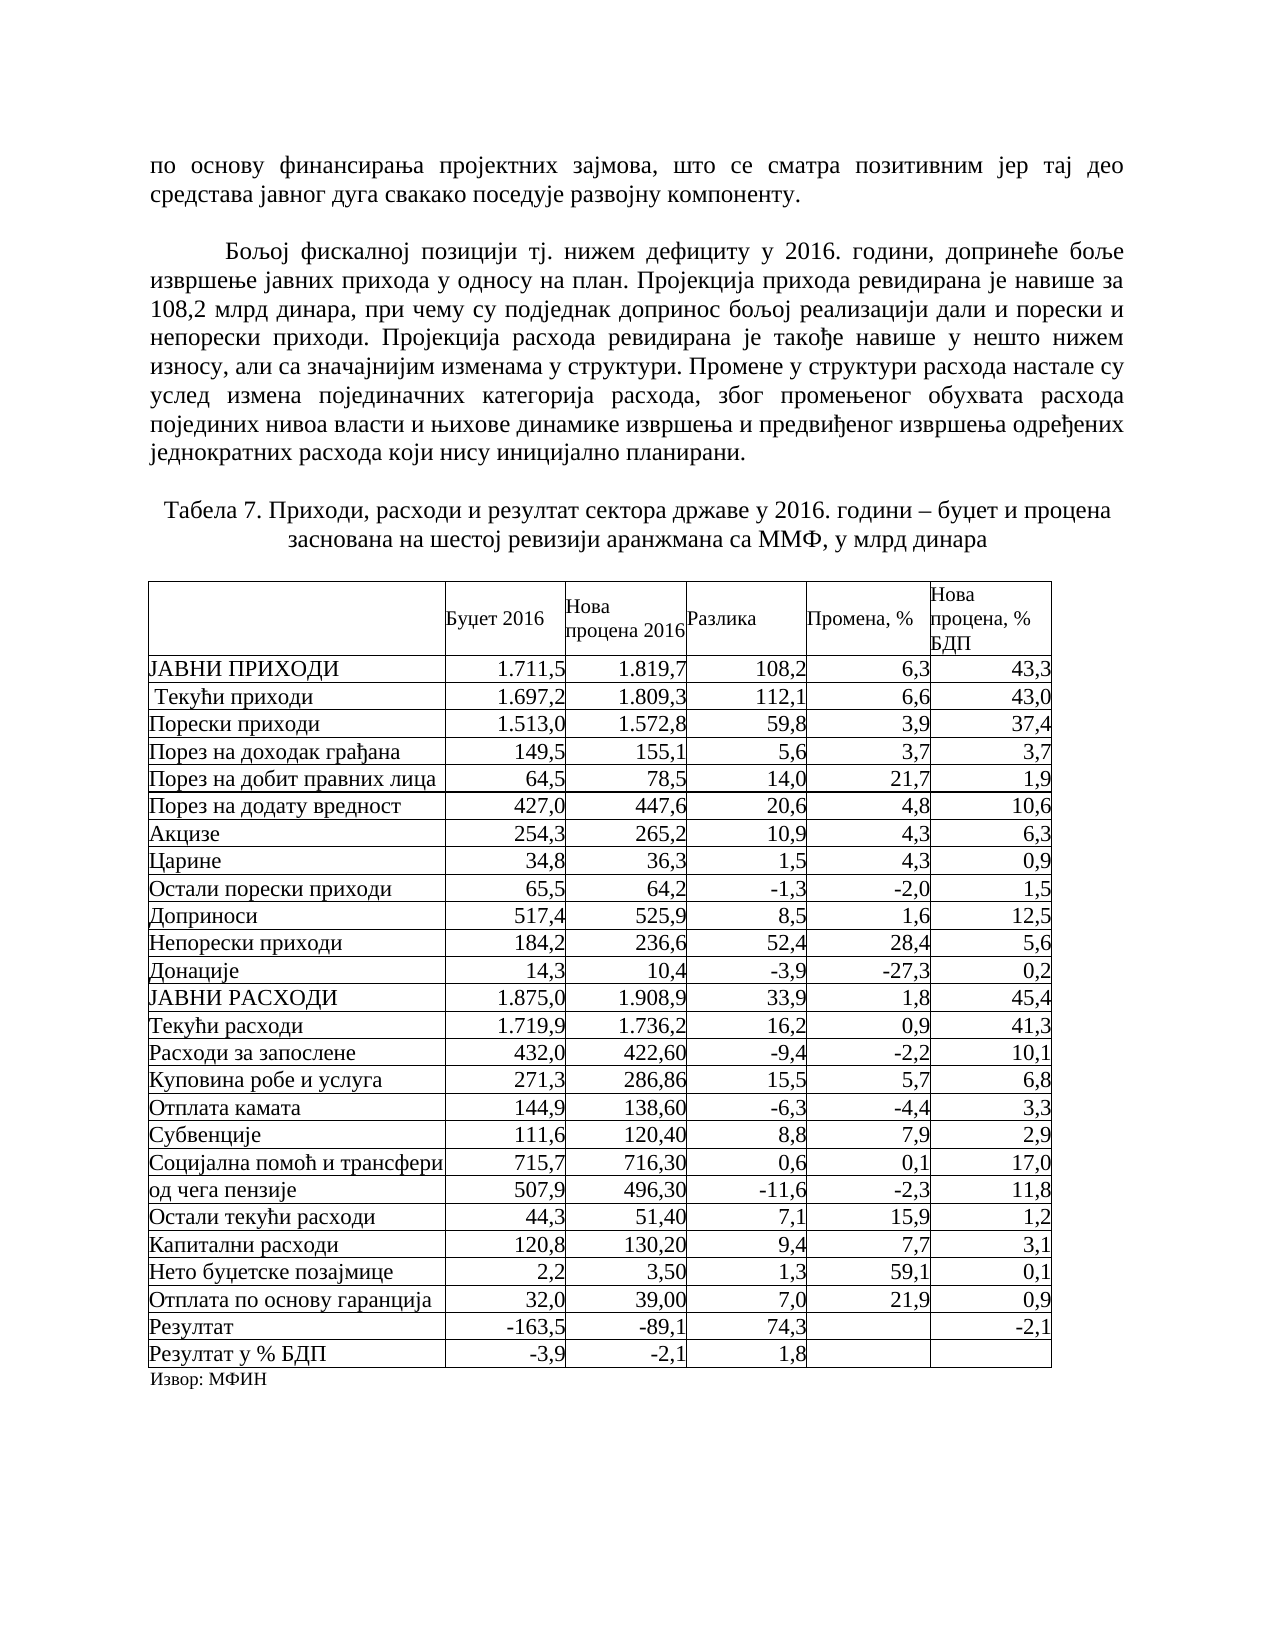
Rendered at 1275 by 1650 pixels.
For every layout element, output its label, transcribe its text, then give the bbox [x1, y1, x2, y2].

table_cell -27,3 [807, 957, 930, 983]
table_cell 1,6 [807, 902, 930, 928]
table_cell Порез на додату вредност [149, 793, 445, 819]
table_cell 144,9 [446, 1094, 565, 1120]
table_cell 111,6 [446, 1121, 565, 1148]
table_cell 37,4 [931, 710, 1051, 737]
table_cell 1,8 [687, 1340, 806, 1367]
table_cell 1,9 [931, 765, 1051, 791]
table_cell 138,60 [566, 1094, 686, 1120]
table_cell 1.697,2 [446, 683, 565, 709]
table_cell 10,9 [687, 820, 806, 846]
table_cell 155,1 [566, 738, 686, 764]
table_cell -6,3 [687, 1094, 806, 1120]
table_cell 2,2 [446, 1258, 565, 1284]
table_cell Резултат [149, 1313, 445, 1339]
table_cell 16,2 [687, 1012, 806, 1038]
table_cell -2,2 [807, 1039, 930, 1065]
table_cell 184,2 [446, 930, 565, 956]
table_cell -1,3 [687, 875, 806, 901]
table_cell ЈАВНИ РАСХОДИ [149, 984, 445, 1011]
table_cell 3,3 [931, 1094, 1051, 1120]
table_cell Нето буџетске позајмице [149, 1258, 445, 1284]
table_cell [931, 1340, 1051, 1367]
table_cell -89,1 [566, 1313, 686, 1339]
table_cell 0,9 [807, 1012, 930, 1038]
table_header Нова процена 2016 [566, 582, 686, 654]
table_cell Акцизе [149, 820, 445, 846]
table_cell 3,50 [566, 1258, 686, 1284]
table_cell ЈАВНИ ПРИХОДИ [149, 656, 445, 682]
table_cell 3,7 [931, 738, 1051, 764]
table_cell Расходи за запослене [149, 1039, 445, 1065]
table_cell -4,4 [807, 1094, 930, 1120]
table_cell Резултат у % БДП [149, 1340, 445, 1367]
table_cell 715,7 [446, 1149, 565, 1175]
table_cell -2,3 [807, 1176, 930, 1202]
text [150, 150, 1125, 207]
table_cell 33,9 [687, 984, 806, 1011]
table_cell 271,3 [446, 1066, 565, 1093]
table_cell 3,7 [807, 738, 930, 764]
table_cell 12,5 [931, 902, 1051, 928]
table_cell 10,1 [931, 1039, 1051, 1065]
table_cell 6,6 [807, 683, 930, 709]
table_cell 1.819,7 [566, 656, 686, 682]
table_cell 1.572,8 [566, 710, 686, 737]
table_cell 7,0 [687, 1286, 806, 1312]
table_cell 525,9 [566, 902, 686, 928]
table_cell 7,9 [807, 1121, 930, 1148]
table_cell 78,5 [566, 765, 686, 791]
table_cell 74,3 [687, 1313, 806, 1339]
table_cell Порез на доходак грађана [149, 738, 445, 764]
table_cell 59,1 [807, 1258, 930, 1284]
table_cell Куповина робе и услуга [149, 1066, 445, 1093]
table_cell Порез на добит правних лица [149, 765, 445, 791]
table_cell 64,2 [566, 875, 686, 901]
table_cell 1.513,0 [446, 710, 565, 737]
table_cell Непорески приходи [149, 930, 445, 956]
table_cell 6,3 [931, 820, 1051, 846]
table_cell 0,2 [931, 957, 1051, 983]
table_cell 422,60 [566, 1039, 686, 1065]
table_cell 0,6 [687, 1149, 806, 1175]
table_cell 20,6 [687, 793, 806, 819]
table_cell Капитални расходи [149, 1231, 445, 1257]
table_header [149, 582, 445, 654]
table_cell 21,7 [807, 765, 930, 791]
table_cell -2,1 [566, 1340, 686, 1367]
table_cell 108,2 [687, 656, 806, 682]
table_cell -2,1 [931, 1313, 1051, 1339]
table_header Буџет 2016 [446, 582, 565, 654]
table_cell 5,6 [687, 738, 806, 764]
table_cell 286,86 [566, 1066, 686, 1093]
table_cell 4,8 [807, 793, 930, 819]
table_cell -163,5 [446, 1313, 565, 1339]
table_cell 59,8 [687, 710, 806, 737]
table_cell 28,4 [807, 930, 930, 956]
table_cell 0,1 [931, 1258, 1051, 1284]
table_cell 496,30 [566, 1176, 686, 1202]
table_cell 5,7 [807, 1066, 930, 1093]
table_cell Остали порески приходи [149, 875, 445, 901]
table_cell 120,40 [566, 1121, 686, 1148]
table_cell 447,6 [566, 793, 686, 819]
table_cell Царине [149, 847, 445, 874]
table_cell 15,5 [687, 1066, 806, 1093]
table_cell -2,0 [807, 875, 930, 901]
table_cell 1.875,0 [446, 984, 565, 1011]
table_cell 39,00 [566, 1286, 686, 1312]
table_cell 51,40 [566, 1204, 686, 1230]
table_cell 1.809,3 [566, 683, 686, 709]
table_cell 0,9 [931, 1286, 1051, 1312]
table_cell 7,1 [687, 1204, 806, 1230]
table_header Нова процена, % БДП [931, 582, 1051, 654]
table_cell 254,3 [446, 820, 565, 846]
table_cell 14,0 [687, 765, 806, 791]
table_cell Субвенције [149, 1121, 445, 1148]
table_cell 65,5 [446, 875, 565, 901]
table_cell 1,3 [687, 1258, 806, 1284]
table_cell 4,3 [807, 820, 930, 846]
table_cell 3,1 [931, 1231, 1051, 1257]
table_cell -3,9 [446, 1340, 565, 1367]
table_cell Текући приходи [149, 683, 445, 709]
table_cell 112,1 [687, 683, 806, 709]
table_cell 43,0 [931, 683, 1051, 709]
table_cell 1.719,9 [446, 1012, 565, 1038]
table_cell од чега пензије [149, 1176, 445, 1202]
table_cell 52,4 [687, 930, 806, 956]
table_cell 45,4 [931, 984, 1051, 1011]
table_cell 517,4 [446, 902, 565, 928]
table_header Разлика [687, 582, 806, 654]
table_cell 44,3 [446, 1204, 565, 1230]
table_cell Отплата по основу гаранција [149, 1286, 445, 1312]
text Извор: МФИН [150, 1368, 1125, 1389]
table_cell 432,0 [446, 1039, 565, 1065]
table_cell 1,5 [687, 847, 806, 874]
table_cell 507,9 [446, 1176, 565, 1202]
table_cell Социјална помоћ и трансфери [149, 1149, 445, 1175]
text Табела 7. Приходи, расходи и резултат сектора државе у 2016. години – буџет и процена заснована на шестој ревизији аранжмана са ММФ, у млрд динара [150, 495, 1125, 552]
table_cell Донације [149, 957, 445, 983]
table_cell 265,2 [566, 820, 686, 846]
text Бољој фискалној позицији тј. нижем дефициту у 2016. години, допринеће боље извршење јавних прихода у односу на план. Пројекција прихода ревидирана је навише за 108,2 млрд динара, при чему су подједнак допринос бољој реализацији дали и порески и непорески приходи. Пројекција расхода ревидирана је такође навише у нешто нижем износу, али са значајнијим изменама у структури. Промене у структури расхода настале су услед измена појединачних категорија расхода, због промењеног обухвата расхода појединих нивоа власти и њихове динамике извршења и предвиђеног извршења одређених једнократних расхода који нису иницијално планирани. [150, 236, 1125, 466]
table_cell 11,8 [931, 1176, 1051, 1202]
table_cell 64,5 [446, 765, 565, 791]
table_cell [807, 1313, 930, 1339]
table_cell -9,4 [687, 1039, 806, 1065]
table_cell 5,6 [931, 930, 1051, 956]
table_cell 15,9 [807, 1204, 930, 1230]
table_cell 120,8 [446, 1231, 565, 1257]
table_cell 8,8 [687, 1121, 806, 1148]
table_cell 1,5 [931, 875, 1051, 901]
table_cell 1.736,2 [566, 1012, 686, 1038]
table_cell -11,6 [687, 1176, 806, 1202]
table_cell 1,8 [807, 984, 930, 1011]
table_cell 4,3 [807, 847, 930, 874]
table_cell Текући расходи [149, 1012, 445, 1038]
table_cell 32,0 [446, 1286, 565, 1312]
table_cell 149,5 [446, 738, 565, 764]
table_cell 716,30 [566, 1149, 686, 1175]
table_cell 2,9 [931, 1121, 1051, 1148]
table_cell 1.711,5 [446, 656, 565, 682]
table_cell 10,6 [931, 793, 1051, 819]
table_cell 427,0 [446, 793, 565, 819]
table_cell 9,4 [687, 1231, 806, 1257]
table_cell 21,9 [807, 1286, 930, 1312]
table_cell 7,7 [807, 1231, 930, 1257]
table_cell 10,4 [566, 957, 686, 983]
table_header Промена, % [807, 582, 930, 654]
table_cell -3,9 [687, 957, 806, 983]
table_cell 1.908,9 [566, 984, 686, 1011]
table_cell 6,8 [931, 1066, 1051, 1093]
table_cell 36,3 [566, 847, 686, 874]
table_cell 8,5 [687, 902, 806, 928]
table_cell [807, 1340, 930, 1367]
table_cell 6,3 [807, 656, 930, 682]
table_cell Остали текући расходи [149, 1204, 445, 1230]
table_cell 34,8 [446, 847, 565, 874]
table_cell Порески приходи [149, 710, 445, 737]
table_cell 1,2 [931, 1204, 1051, 1230]
table_cell 41,3 [931, 1012, 1051, 1038]
table_cell 236,6 [566, 930, 686, 956]
table_cell 130,20 [566, 1231, 686, 1257]
table_cell 0,1 [807, 1149, 930, 1175]
table_cell 43,3 [931, 656, 1051, 682]
table_cell Доприноси [149, 902, 445, 928]
table_cell 3,9 [807, 710, 930, 737]
table_cell 0,9 [931, 847, 1051, 874]
table_cell 14,3 [446, 957, 565, 983]
table_cell 17,0 [931, 1149, 1051, 1175]
table_cell Отплата камата [149, 1094, 445, 1120]
